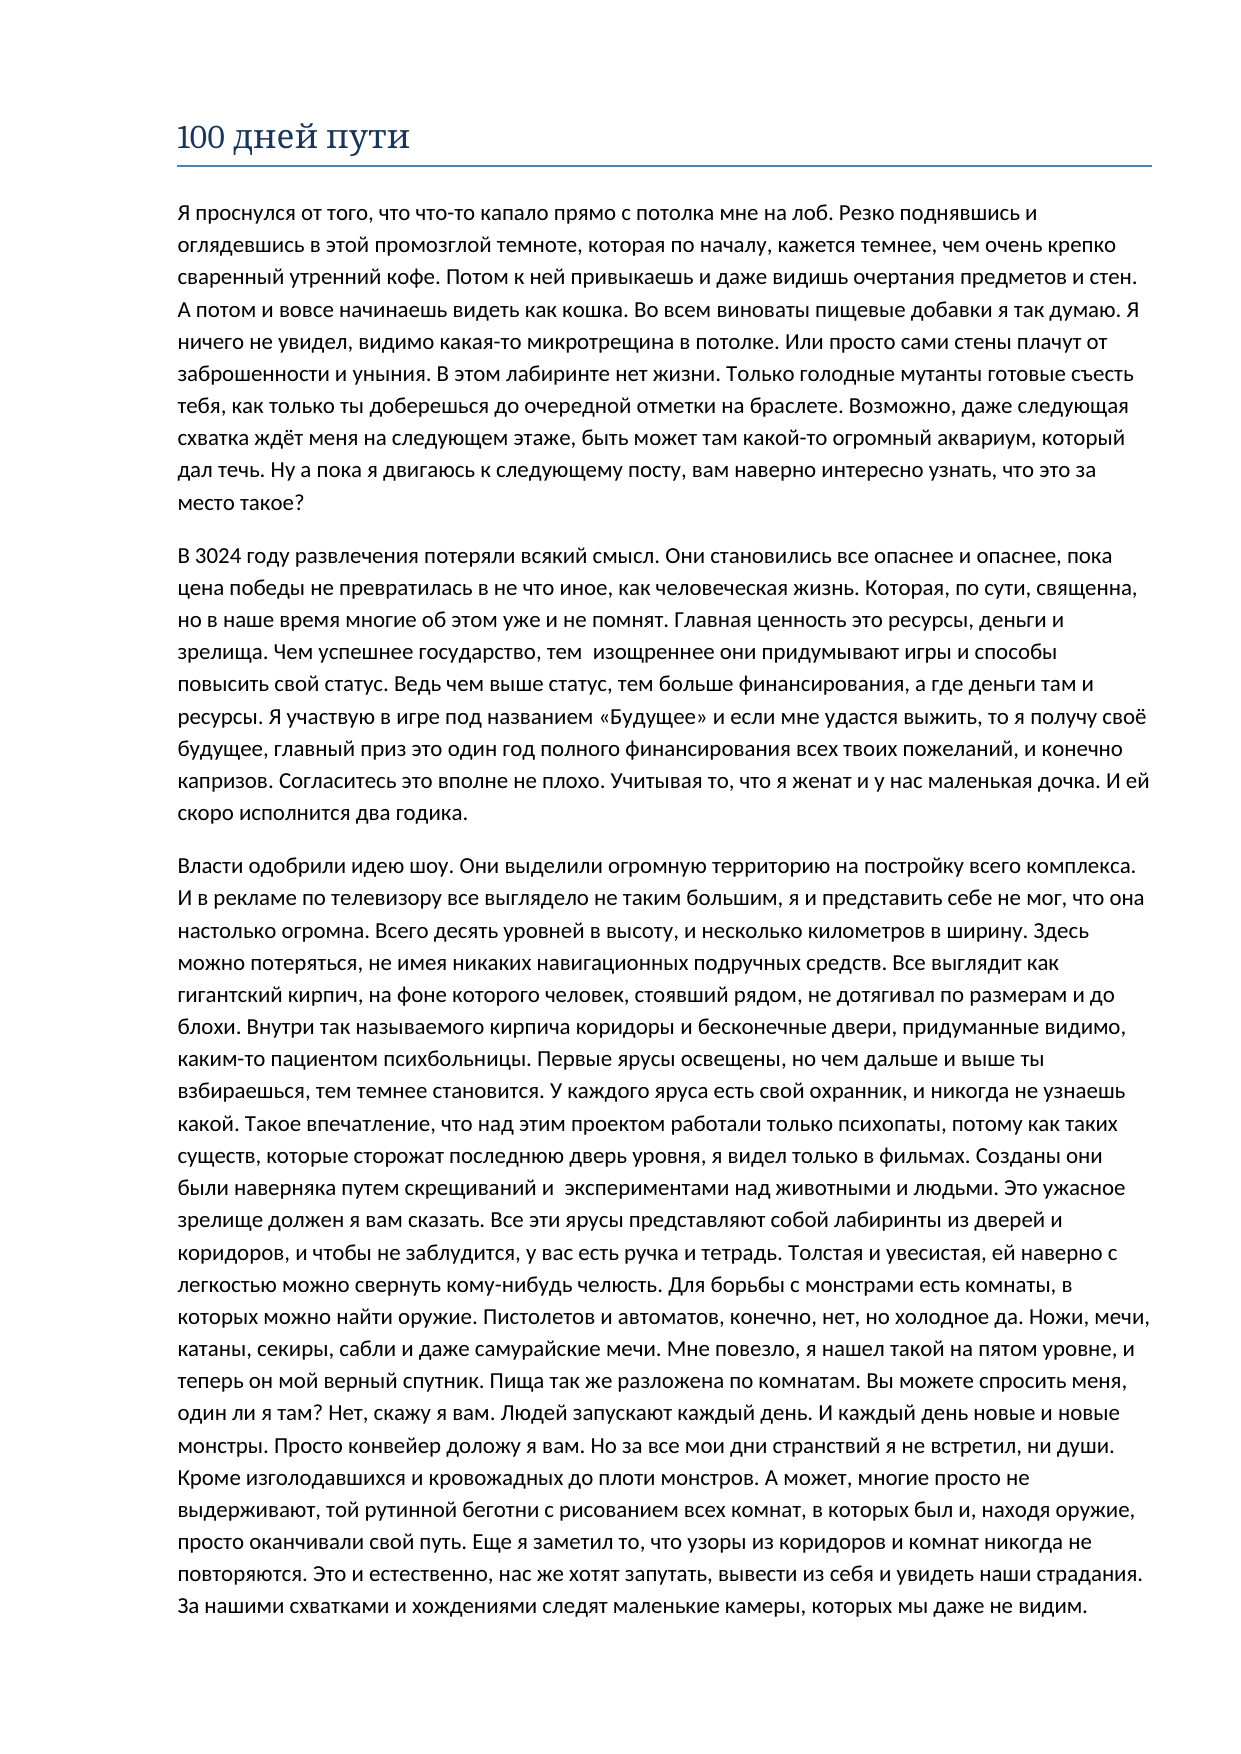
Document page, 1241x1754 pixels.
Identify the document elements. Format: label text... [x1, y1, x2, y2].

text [177, 851, 1152, 1620]
text Я проснулся от того, что что-то капало прямо с потолка мне на лоб. Резко поднявшись и оглядевшись в этой промозглой темноте, которая по началу, кажется темнее, чем очень крепко сваренный утренний кофе. Потом к ней привыкаешь и даже видишь очертания предметов и стен. А потом и вовсе начинаешь видеть как кошка. Во всем виноваты пищевые добавки я так думаю. Я ничего не увидел, видимо какая-то микротрещина в потолке. Или просто сами стены плачут от заброшенности и уныния. В этом лабиринте нет жизни. Только голодные мутанты готовые съесть тебя, как только ты доберешься до очередной отметки на браслете. Возможно, даже следующая схватка ждёт меня на следующем этаже, быть может там какой-то огромный аквариум, который дал течь. Ну а пока я двигаюсь к следующему посту, вам наверно интересно узнать, что это за место такое? [177, 198, 1152, 516]
title 100 дней пути [177, 118, 1152, 165]
text В 3024 году развлечения потеряли всякий смысл. Они становились все опаснее и опаснее, пока цена победы не превратилась в не что иное, как человеческая жизнь. Которая, по сути, священна, но в наше время многие об этом уже и не помнят. Главная ценность это ресурсы, деньги и зрелища. Чем успешнее государство, тем изощреннее они придумывают игры и способы повысить свой статус. Ведь чем выше статус, тем больше финансирования, а где деньги там и ресурсы. Я участвую в игре под названием «Будущее» и если мне удастся выжить, то я получу своё будущее, главный приз это один год полного финансирования всех твоих пожеланий, и конечно капризов. Согласитесь это вполне не плохо. Учитывая то, что я женат и у нас маленькая дочка. И ей скоро исполнится два годика. [177, 541, 1152, 826]
